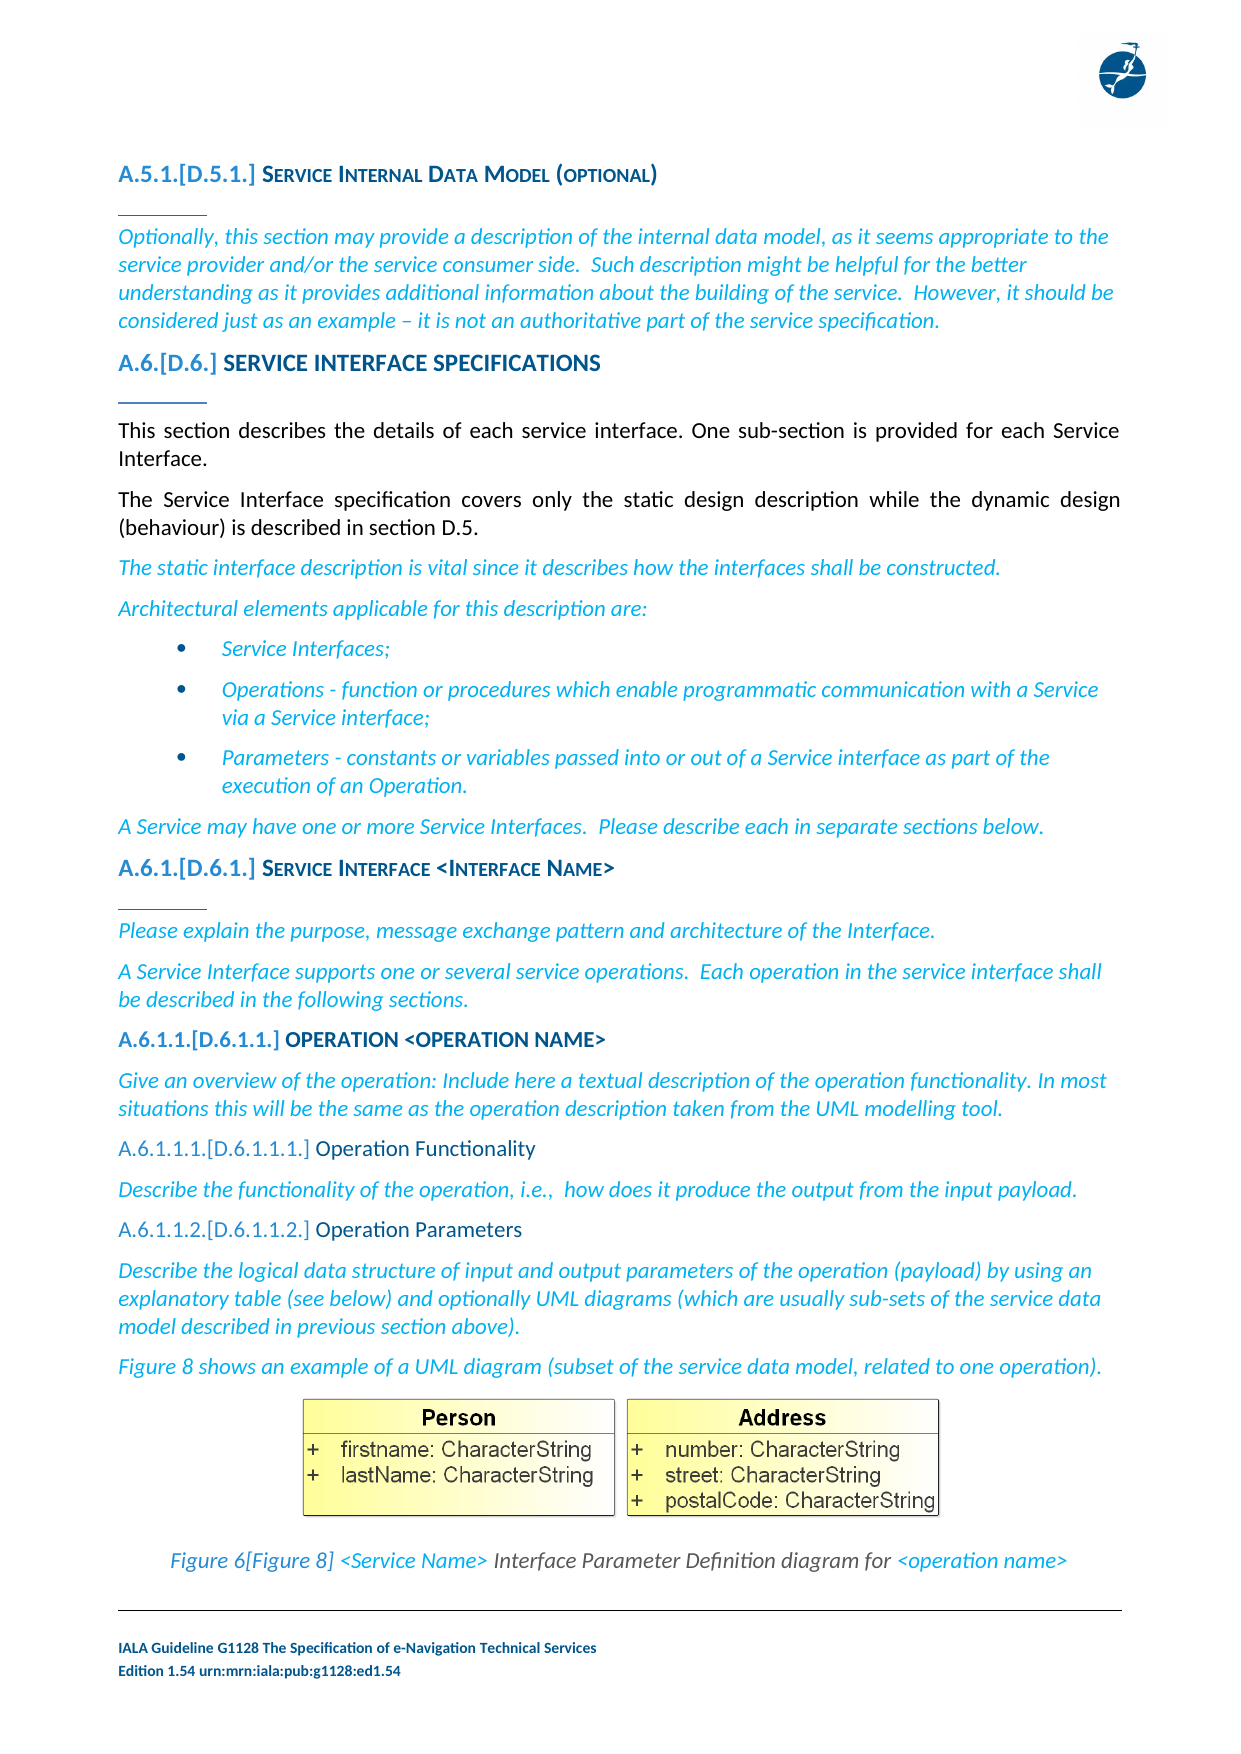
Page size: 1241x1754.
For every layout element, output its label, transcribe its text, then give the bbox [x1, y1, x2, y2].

text Give an overview of the operation: Include here a textual description of the operation functionality. In most situations this will be the same as the operation description taken from the UML modelling tool. [118, 1066, 1122, 1122]
text Service Interfaces; [177, 634, 1122, 662]
text The Service Interface specification covers only the static design description while the dynamic design (behaviour) is described in section D.5. [118, 485, 1122, 541]
text A Service Interface supports one or several service operations. Each operation in the service interface shall be described in the following sections. [118, 957, 1122, 1013]
text Describe the logical data structure of input and output parameters of the operation (payload) by using an explanatory table (see below) and optionally UML diagrams (which are usually sub-sets of the service data model described in previous section above). [118, 1256, 1122, 1340]
text SERVICE INTERFACE SPECIFICATIONS [118, 347, 1122, 378]
picture [1076, 34, 1169, 126]
text A Service may have one or more Service Interfaces. Please describe each in separate sections below. [118, 812, 1122, 840]
text Operation Functionality [118, 1134, 1122, 1162]
text Architectural elements applicable for this description are: [118, 594, 1122, 622]
text Service Interface <Interface Name> [118, 852, 1122, 883]
text Service Internal Data Model (optional) [118, 159, 1122, 189]
text Operation Parameters [118, 1215, 1122, 1243]
picture [296, 1393, 945, 1522]
text Figure 9 shows an example of a UML diagram (subset of the service data model, related to one operation). [118, 1352, 1122, 1381]
text Optionally, this section may provide a description of the internal data model, as it seems appropriate to the service provider and/or the service consumer side. Such description might be helpful for the better understanding as it provides additional information about the building of the service. However, it should be considered just as an example – it is not an authoritative part of the service specification. [118, 222, 1122, 334]
text The static interface description is vital since it describes how the interfaces shall be constructed. [118, 553, 1122, 581]
text <Service Name> Interface Parameter Definition diagram for <operation name> [118, 1546, 1122, 1574]
text Parameters - constants or variables passed into or out of a Service interface as part of the execution of an Operation. [177, 743, 1122, 799]
text Describe the functionality of the operation, i.e., how does it produce the output from the input payload. [118, 1175, 1122, 1203]
text Please explain the purpose, message exchange pattern and architecture of the Interface. [118, 916, 1122, 944]
text OPERATION <OPERATION NAME> [118, 1025, 1122, 1053]
text This section describes the details of each service interface. One sub-section is provided for each Service Interface. [118, 416, 1122, 472]
text Operations - function or procedures which enable programmatic communication with a Service via a Service interface; [177, 675, 1122, 731]
